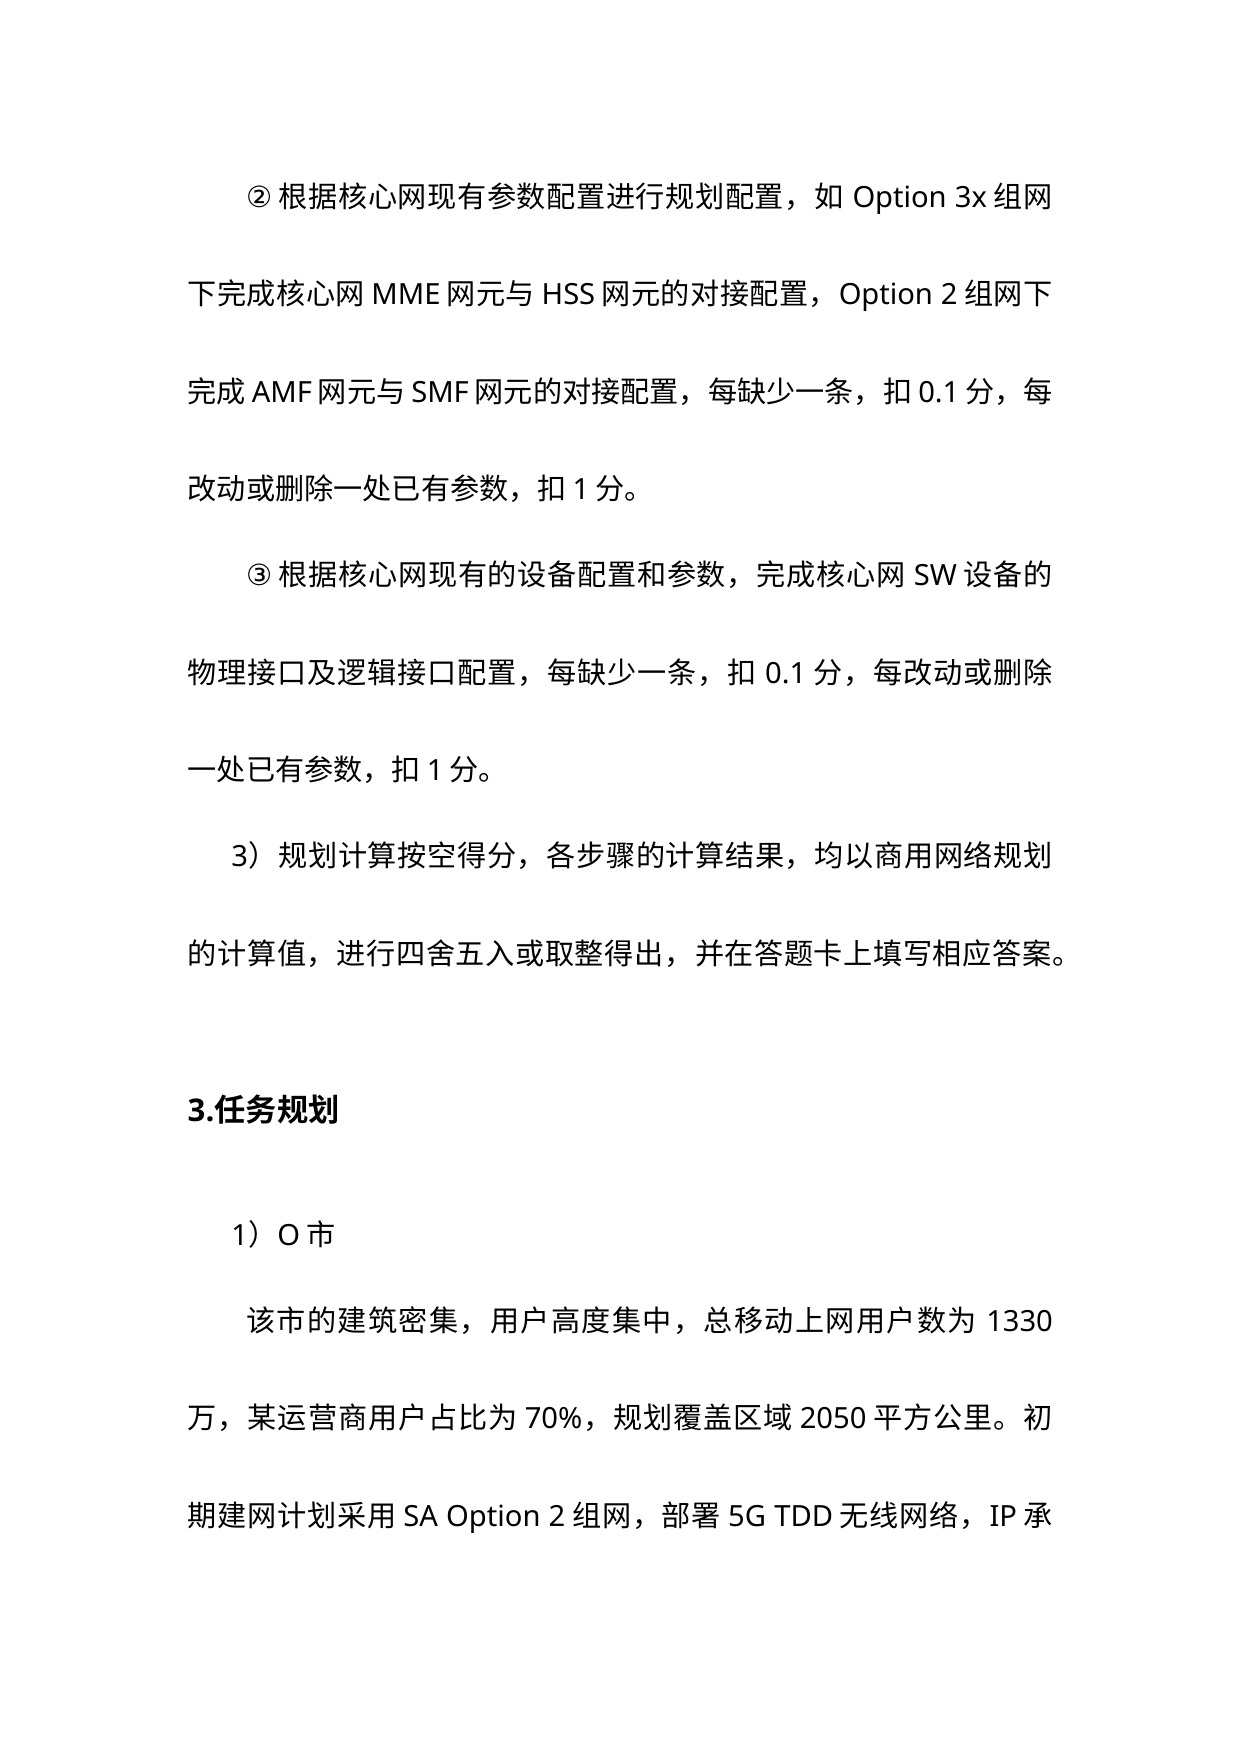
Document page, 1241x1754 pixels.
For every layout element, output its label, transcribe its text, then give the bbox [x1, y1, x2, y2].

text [187, 1286, 1053, 1546]
text 3）规划计算按空得分，各步骤的计算结果，均以商用网络规划的计算值，进行四舍五入或取整得出，并在答题卡上填写相应答案。 [187, 822, 1053, 1033]
text ②根据核心网现有参数配置进行规划配置，如Option 3x组网下完成核心网MME网元与HSS网元的对接配置，Option 2组网下完成AMF网元与SMF网元的对接配置，每缺少一条，扣0.1分，每改动或删除一处已有参数，扣1分。 [187, 162, 1053, 519]
text ③根据核心网现有的设备配置和参数，完成核心网SW设备的物理接口及逻辑接口配置，每缺少一条，扣0.1分，每改动或删除一处已有参数，扣1分。 [187, 541, 1053, 801]
subtitle 3.任务规划 [187, 1075, 1053, 1140]
text 1）O市 [187, 1200, 1053, 1265]
